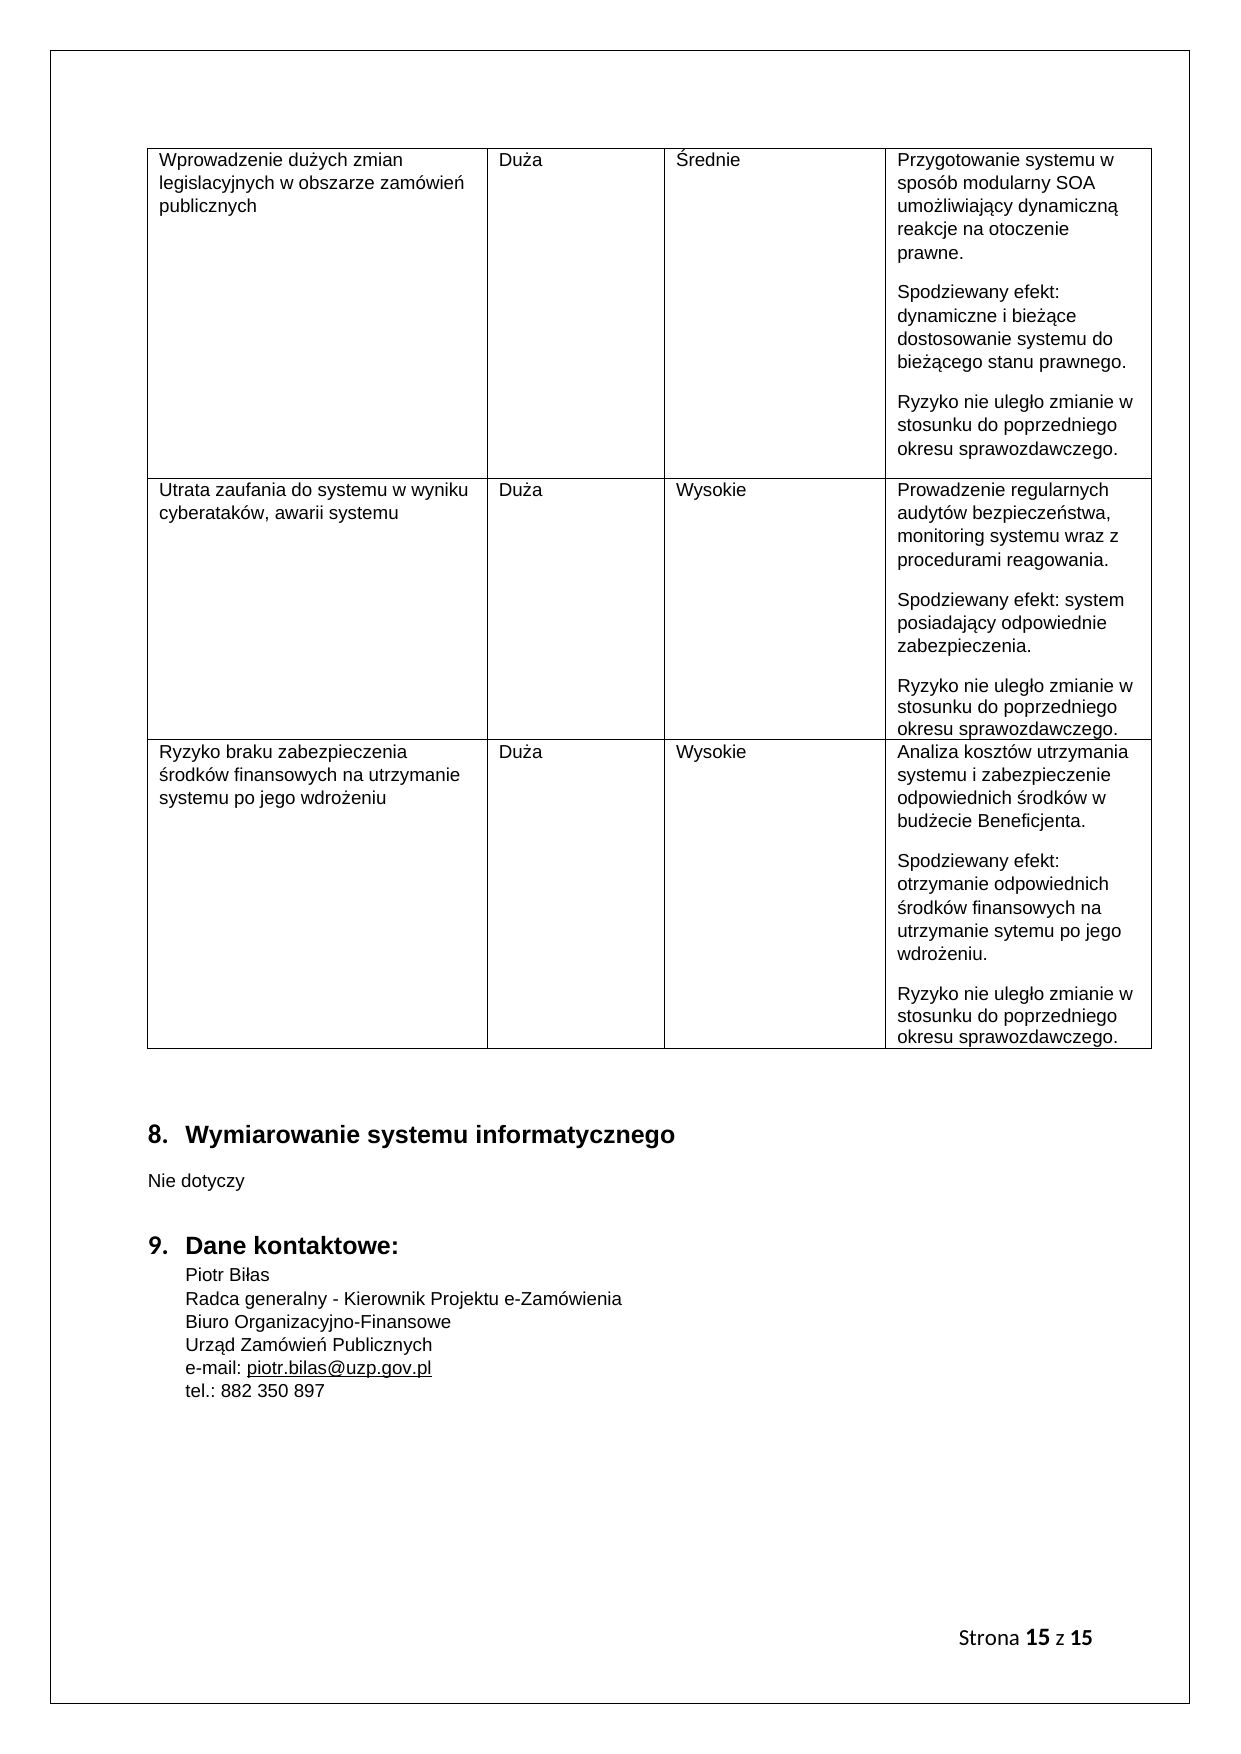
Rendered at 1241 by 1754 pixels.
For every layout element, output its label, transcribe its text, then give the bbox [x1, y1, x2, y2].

list Dane kontaktowe: [148, 1228, 1093, 1261]
table_cell Utrata zaufania do systemu w wyniku cyberataków, awarii systemu [148, 479, 487, 739]
list Biuro Organizacyjno-Finansowe [185, 1311, 1093, 1332]
table_cell Duża [488, 479, 664, 739]
table_cell Średnie [665, 149, 885, 478]
table_cell Analiza kosztów utrzymania systemu i zabezpieczenie odpowiednich środków w budżecie Beneficjenta. Spodziewany efekt: otrzymanie odpowiednich środków finansowych na utrzymanie sytemu po jego wdrożeniu. Ryzyko nie uległo zmianie w stosunku do poprzedniego okresu sprawozdawczego. [886, 740, 1151, 1047]
list Radca generalny - Kierownik Projektu e-Zamówienia [185, 1287, 1093, 1309]
table_cell Wysokie [665, 740, 885, 1047]
list e-mail: piotr.bilas@uzp.gov.pl [185, 1357, 1093, 1378]
text Nie dotyczy [148, 1169, 1093, 1191]
table_cell Duża [488, 740, 664, 1047]
table_cell Prowadzenie regularnych audytów bezpieczeństwa, monitoring systemu wraz z procedurami reagowania. Spodziewany efekt: system posiadający odpowiednie zabezpieczenia. Ryzyko nie uległo zmianie w stosunku do poprzedniego okresu sprawozdawczego. [886, 479, 1151, 739]
table_cell Wprowadzenie dużych zmian legislacyjnych w obszarze zamówień publicznych [148, 149, 487, 478]
table_cell Wysokie [665, 479, 885, 739]
list Urząd Zamówień Publicznych [185, 1334, 1093, 1355]
list Wymiarowanie systemu informatycznego [148, 1117, 1093, 1150]
list Piotr Biłas [185, 1264, 1093, 1286]
table_cell Duża [488, 149, 664, 478]
list tel.: 882 350 897 [185, 1380, 1093, 1402]
table_cell Ryzyko braku zabezpieczenia środków finansowych na utrzymanie systemu po jego wdrożeniu [148, 740, 487, 1047]
table_cell Przygotowanie systemu w sposób modularny SOA umożliwiający dynamiczną reakcje na otoczenie prawne. Spodziewany efekt: dynamiczne i bieżące dostosowanie systemu do bieżącego stanu prawnego. Ryzyko nie uległo zmianie w stosunku do poprzedniego okresu sprawozdawczego. [886, 149, 1151, 478]
